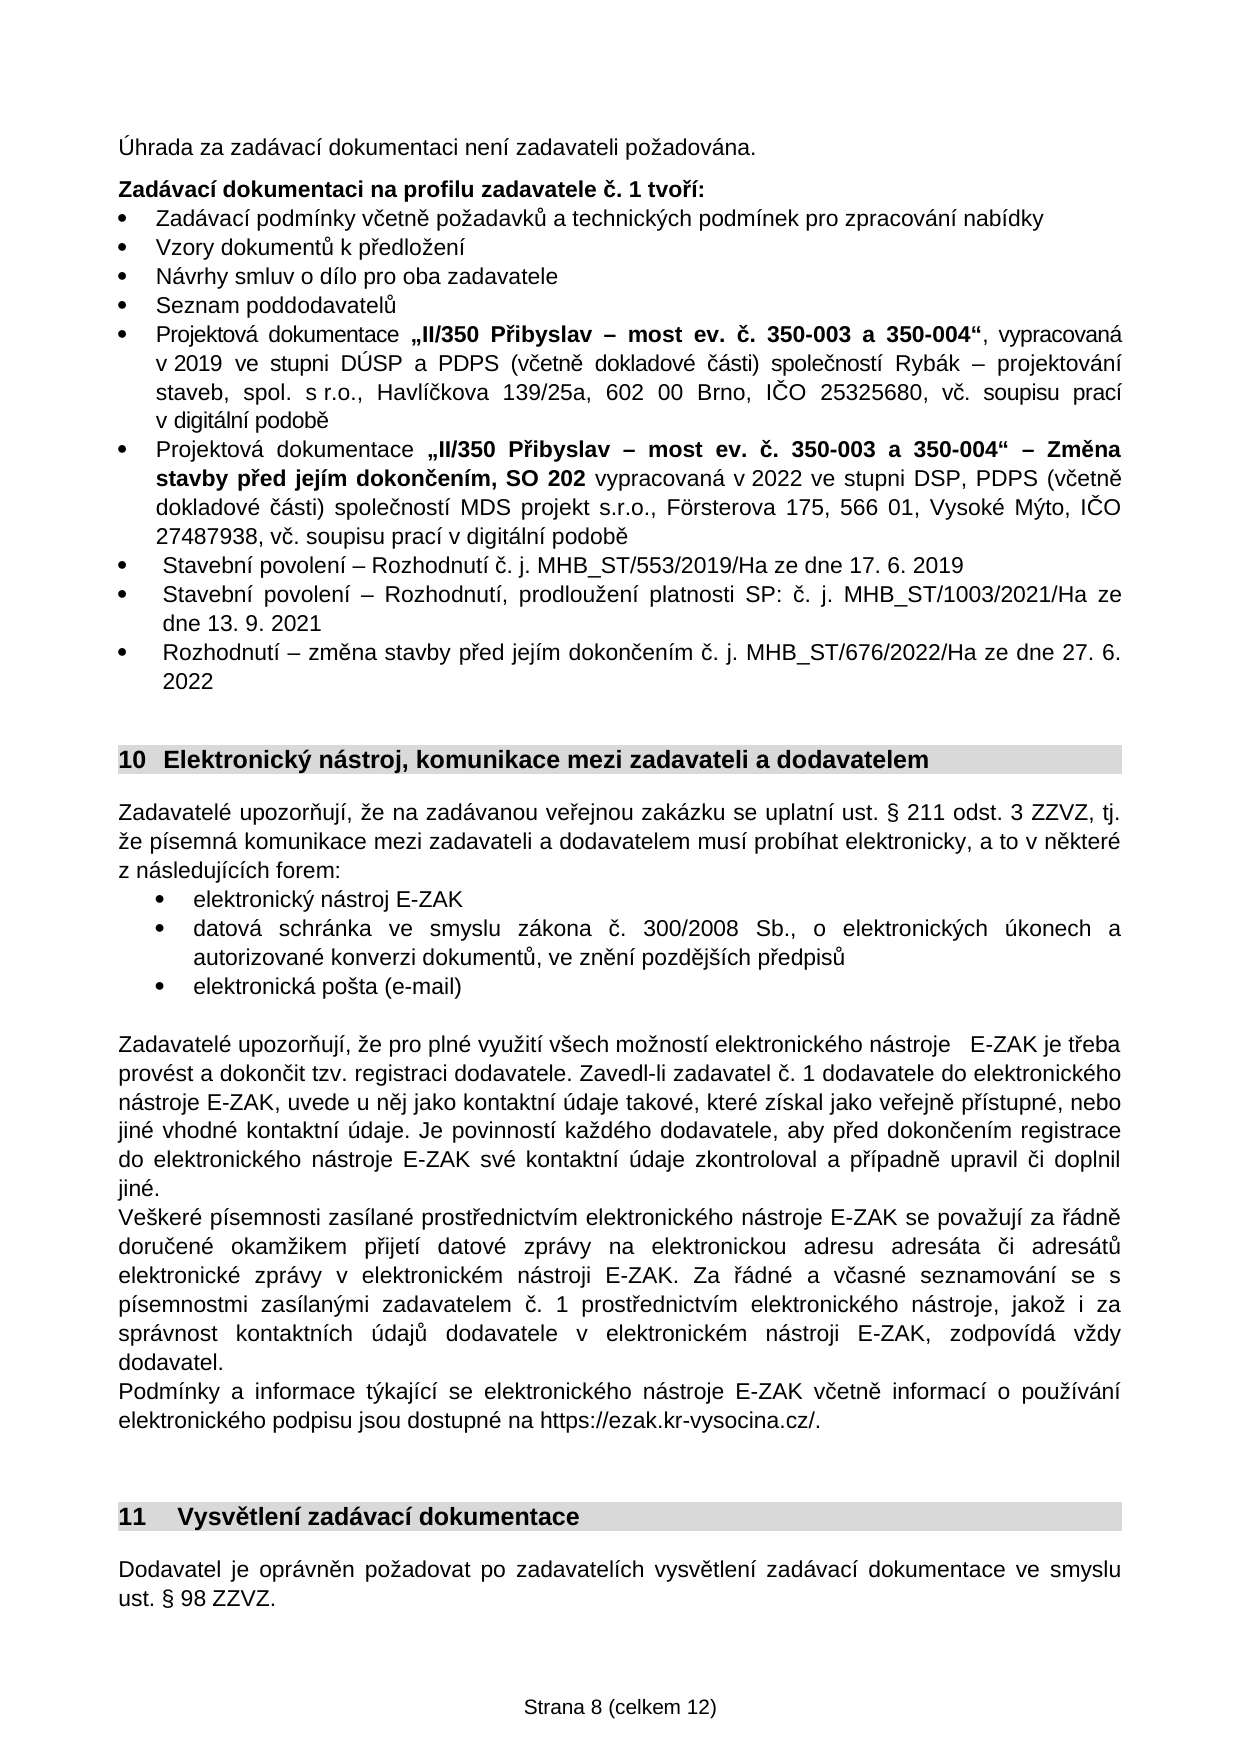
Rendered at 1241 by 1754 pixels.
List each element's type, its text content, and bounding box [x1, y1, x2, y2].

list Vzory dokumentů k předložení [118, 234, 1122, 260]
list Rozhodnutí – změna stavby před jejím dokončením č. j. MHB_ST/676/2022/Ha ze dne 27. 6. 2022 [118, 639, 1122, 694]
list elektronický nástroj E-ZAK [156, 886, 1122, 912]
list Stavební povolení – Rozhodnutí č. j. MHB_ST/553/2019/Ha ze dne 17. 6. 2019 [118, 552, 1122, 578]
list Stavební povolení – Rozhodnutí, prodloužení platnosti SP: č. j. MHB_ST/1003/2021/Ha ze dne 13. 9. 2021 [118, 581, 1122, 636]
list Seznam poddodavatelů [118, 292, 1122, 318]
list Zadávací podmínky včetně požadavků a technických podmínek pro zpracování nabídky [118, 205, 1122, 231]
text Veškeré písemnosti zasílané prostřednictvím elektronického nástroje E-ZAK se považují za řádně doručené okamžikem přijetí datové zprávy na elektronickou adresu adresáta či adresátů elektronické zprávy v elektronickém nástroji E-ZAK. Za řádné a včasné seznamování se s písemnostmi zasílanými zadavatelem č. 1 prostřednictvím elektronického nástroje, jakož i za správnost kontaktních údajů dodavatele v elektronickém nástroji E-ZAK, zodpovídá vždy dodavatel. [118, 1204, 1122, 1375]
text Zadavatelé upozorňují, že pro plné využití všech možností elektronického nástroje E-ZAK je třeba provést a dokončit tzv. registraci dodavatele. Zavedl-li zadavatel č. 1 dodavatele do elektronického nástroje E-ZAK, uvede u něj jako kontaktní údaje takové, které získal jako veřejně přístupné, nebo jiné vhodné kontaktní údaje. Je povinností každého dodavatele, aby před dokončením registrace do elektronického nástroje E-ZAK své kontaktní údaje zkontroloval a případně upravil či doplnil jiné. [118, 1031, 1122, 1202]
subtitle Elektronický nástroj, komunikace mezi zadavateli a dodavatelem [118, 745, 1122, 774]
text Zadávací dokumentaci na profilu zadavatele č. 1 tvoří: [118, 176, 1122, 202]
list Projektová dokumentace „II/350 Přibyslav – most ev. č. 350-003 a 350-004“ – Změna stavby před jejím dokončením, SO 202 vypracovaná v 2022 ve stupni DSP, PDPS (včetně dokladové části) společností MDS projekt s.r.o., Försterova 175, 566 01, Vysoké Mýto, IČO 27487938, vč. soupisu prací v digitální podobě [118, 436, 1122, 549]
list Projektová dokumentace „II/350 Přibyslav – most ev. č. 350-003 a 350-004“, vypracovaná v 2019 ve stupni DÚSP a PDPS (včetně dokladové části) společností Rybák – projektování staveb, spol. s r.o., Havlíčkova 139/25a, 602 00 Brno, IČO 25325680, vč. soupisu prací v digitální podobě [118, 321, 1122, 434]
list datová schránka ve smyslu zákona č. 300/2008 Sb., o elektronických úkonech a autorizované konverzi dokumentů, ve znění pozdějších předpisů [156, 915, 1122, 970]
text Podmínky a informace týkající se elektronického nástroje E-ZAK včetně informací o používání elektronického podpisu jsou dostupné na https://ezak.kr-vysocina.cz/. [118, 1378, 1122, 1433]
text Zadavatelé upozorňují, že na zadávanou veřejnou zakázku se uplatní ust. § 211 odst. 3 ZZVZ, tj. že písemná komunikace mezi zadavateli a dodavatelem musí probíhat elektronicky, a to v některé z následujících forem: [118, 799, 1122, 883]
list elektronická pošta (e-mail) [156, 973, 1122, 999]
subtitle Vysvětlení zadávací dokumentace [118, 1502, 1122, 1531]
text Dodavatel je oprávněn požadovat po zadavatelích vysvětlení zadávací dokumentace ve smyslu ust. § 98 ZZVZ. [118, 1556, 1122, 1611]
text Úhrada za zadávací dokumentaci není zadavateli požadována. [118, 134, 1122, 161]
list Návrhy smluv o dílo pro oba zadavatele [118, 263, 1122, 289]
